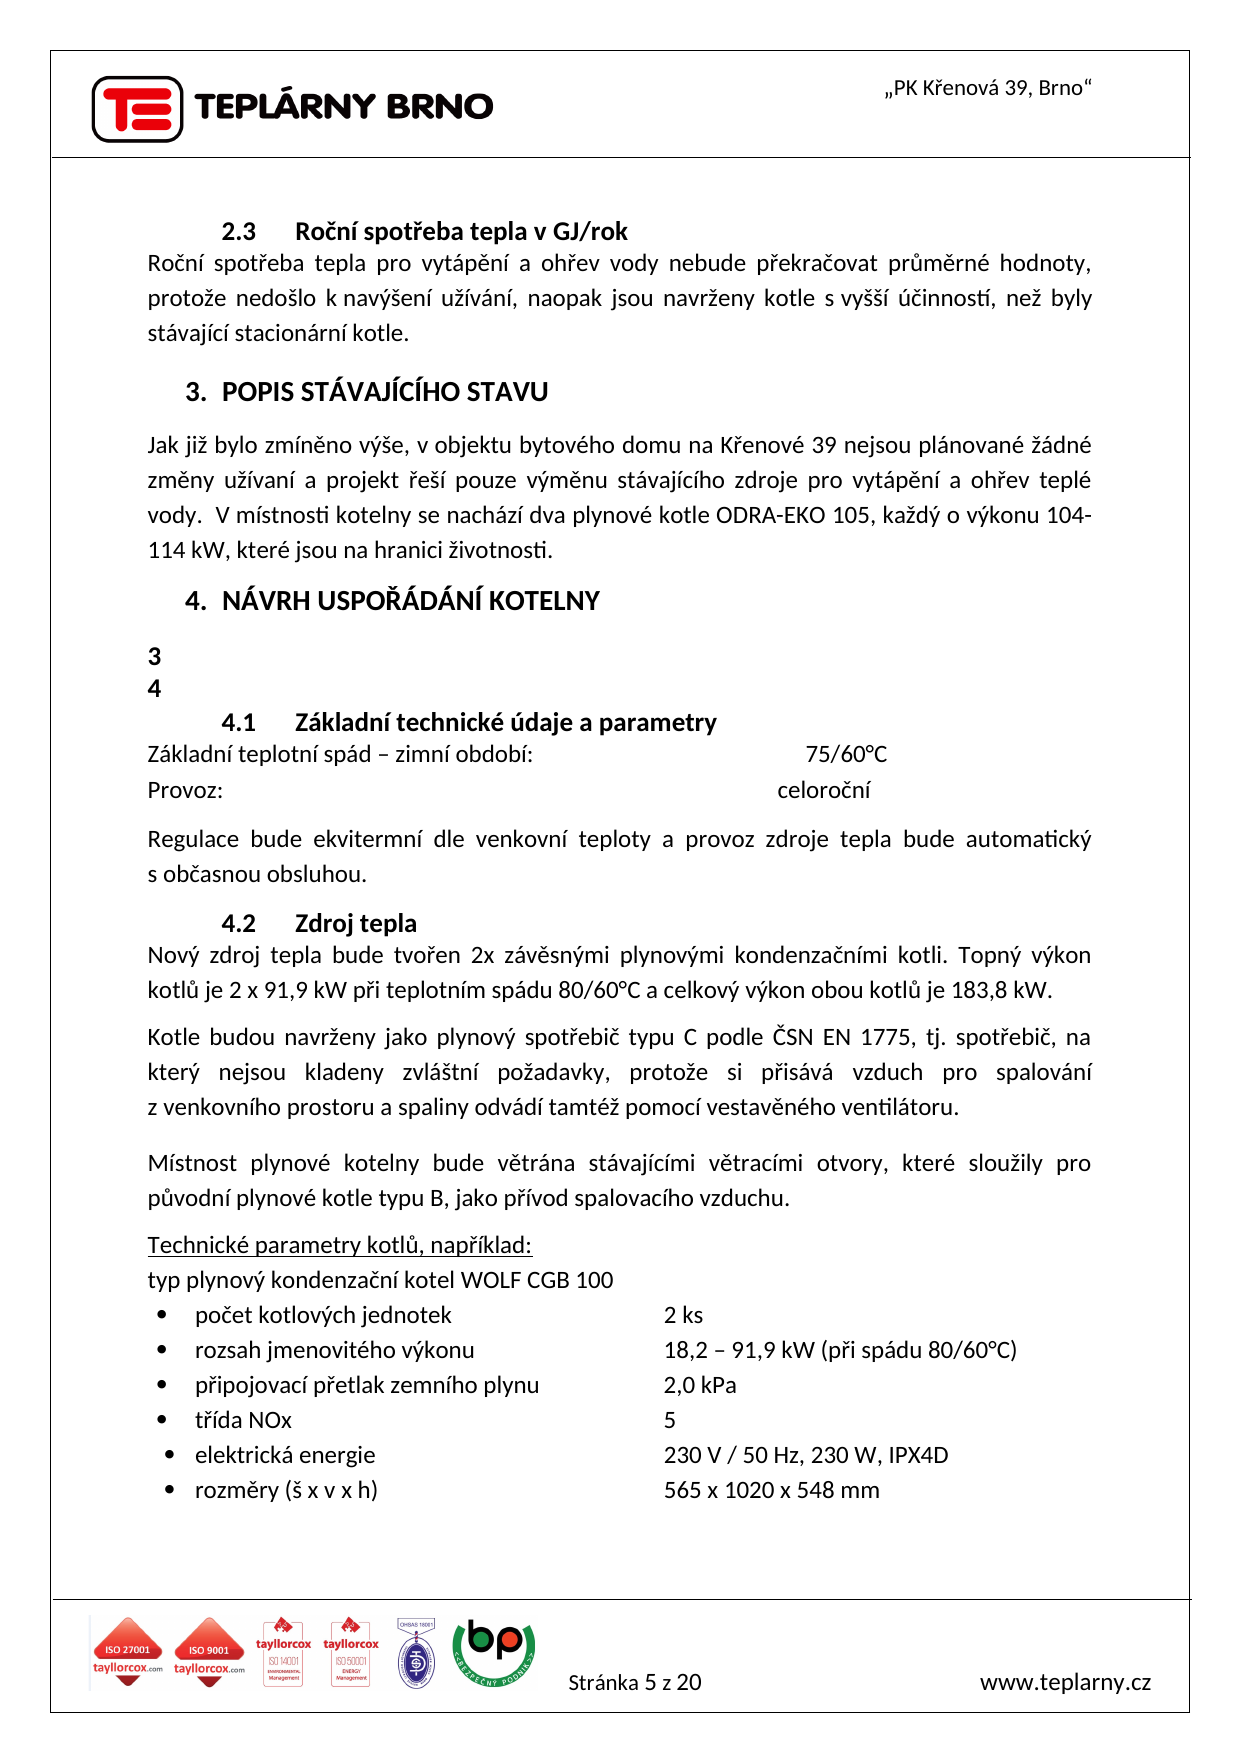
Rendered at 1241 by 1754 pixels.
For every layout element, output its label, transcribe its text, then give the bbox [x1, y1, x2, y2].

subtitle NÁVRH USPOŘÁDÁNÍ KOTELNY [185, 582, 1093, 618]
text Kotle budou navrženy jako plynový spotřebič typu C podle ČSN EN 1775, tj. spotřebič, na který nejsou kladeny zvláštní požadavky, protože si přisává vzduch pro spalování z venkovního prostoru a spaliny odvádí tamtéž pomocí vestavěného ventilátoru. [147, 1021, 1093, 1122]
picture [89, 73, 497, 145]
text Regulace bude ekvitermní dle venkovní teploty a provoz zdroje tepla bude automatický s občasnou obsluhou. [147, 823, 1093, 889]
text Technické parametry kotlů, například: [147, 1230, 1093, 1260]
text Místnost plynové kotelny bude větrána stávajícími větracími otvory, které sloužily pro původní plynové kotle typu B, jako přívod spalovacího vzduchu. [147, 1147, 1093, 1213]
subtitle POPIS STÁVAJÍCÍHO STAVU [185, 373, 1093, 409]
text typ plynový kondenzační kotel WOLF CGB 100 [147, 1265, 1093, 1295]
list rozsah jmenovitého výkonu 18,2 – 91,9 kW (při spádu 80/60°C) [157, 1335, 1093, 1365]
text Nový zdroj tepla bude tvořen 2x závěsnými plynovými kondenzačními kotli. Topný výkon kotlů je 2 x 91,9 kW při teplotním spádu 80/60°C a celkový výkon obou kotlů je 183,8 kW. [147, 939, 1093, 1004]
text Roční spotřeba tepla pro vytápění a ohřev vody nebude překračovat průměrné hodnoty, protože nedošlo k navýšení užívání, naopak jsou navrženy kotle s vyšší účinností, než byly stávající stacionární kotle. [147, 247, 1093, 348]
subtitle Roční spotřeba tepla v GJ/rok [221, 214, 1093, 247]
text Základní teplotní spád – zimní období: 75/60°C [147, 738, 1093, 768]
text Provoz: celoroční [147, 774, 1093, 805]
list připojovací přetlak zemního plynu 2,0 kPa [157, 1370, 1093, 1400]
subtitle Zdroj tepla [221, 906, 1093, 939]
list rozměry (š x v x h) 565 x 1020 x 548 mm [165, 1475, 1093, 1505]
list třída NOx 5 [157, 1405, 1093, 1435]
text Jak již bylo zmíněno výše, v objektu bytového domu na Křenové 39 nejsou plánované žádné změny užívaní a projekt řeší pouze výměnu stávajícího zdroje pro vytápění a ohřev teplé vody. V místnosti kotelny se nachází dva plynové kotle ODRA-EKO 105, každý o výkonu 104-114 kW, které jsou na hranici životnosti. [147, 430, 1093, 565]
list počet kotlových jednotek 2 ks [157, 1300, 1093, 1330]
list elektrická energie 230 V / 50 Hz, 230 W, IPX4D [165, 1440, 1093, 1470]
subtitle Základní technické údaje a parametry [221, 705, 1093, 738]
